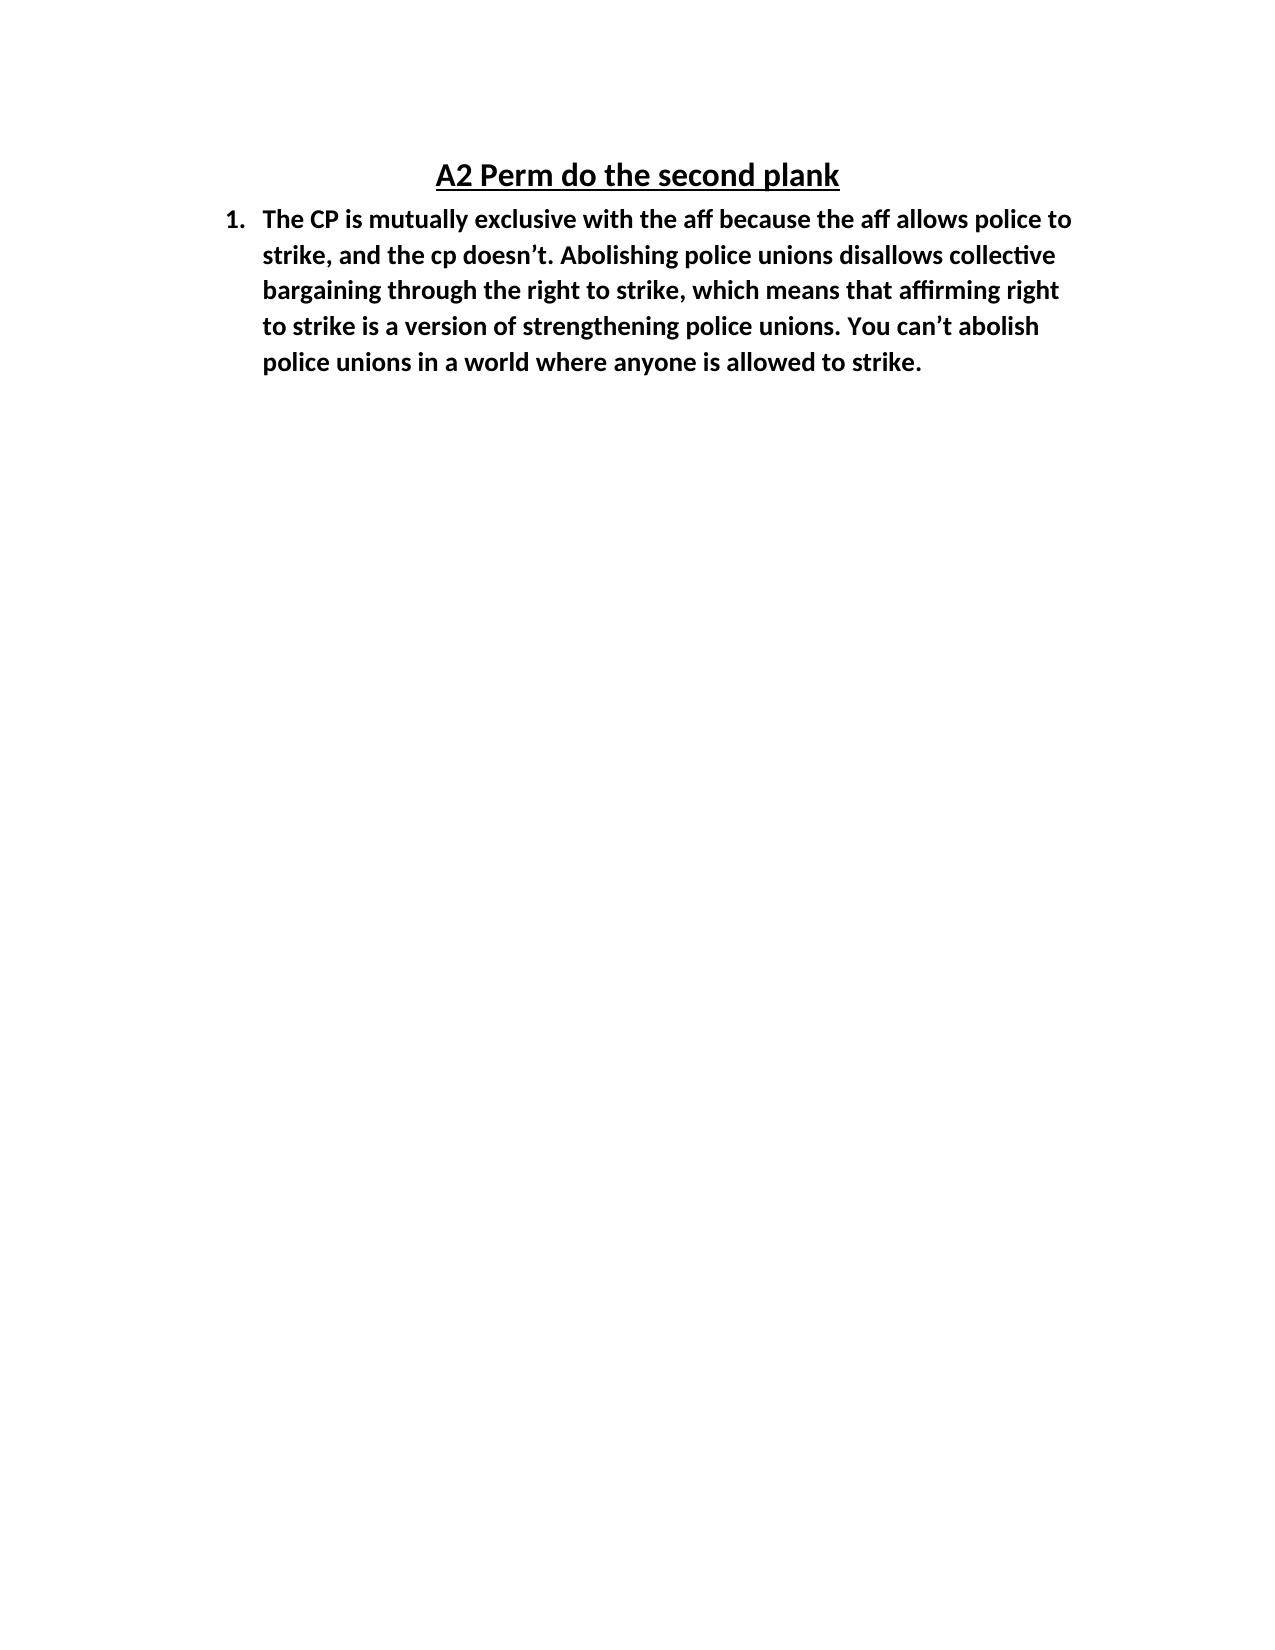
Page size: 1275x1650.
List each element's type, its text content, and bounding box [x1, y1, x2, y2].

subtitle A2 Perm do the second plank [187, 154, 1087, 195]
subtitle The CP is mutually exclusive with the aff because the aff allows police to strike, and the cp doesn’t. Abolishing police unions disallows collective bargaining through the right to strike, which means that affirming right to strike is a version of strengthening police unions. You can’t abolish police unions in a world where anyone is allowed to strike. [225, 202, 1087, 378]
